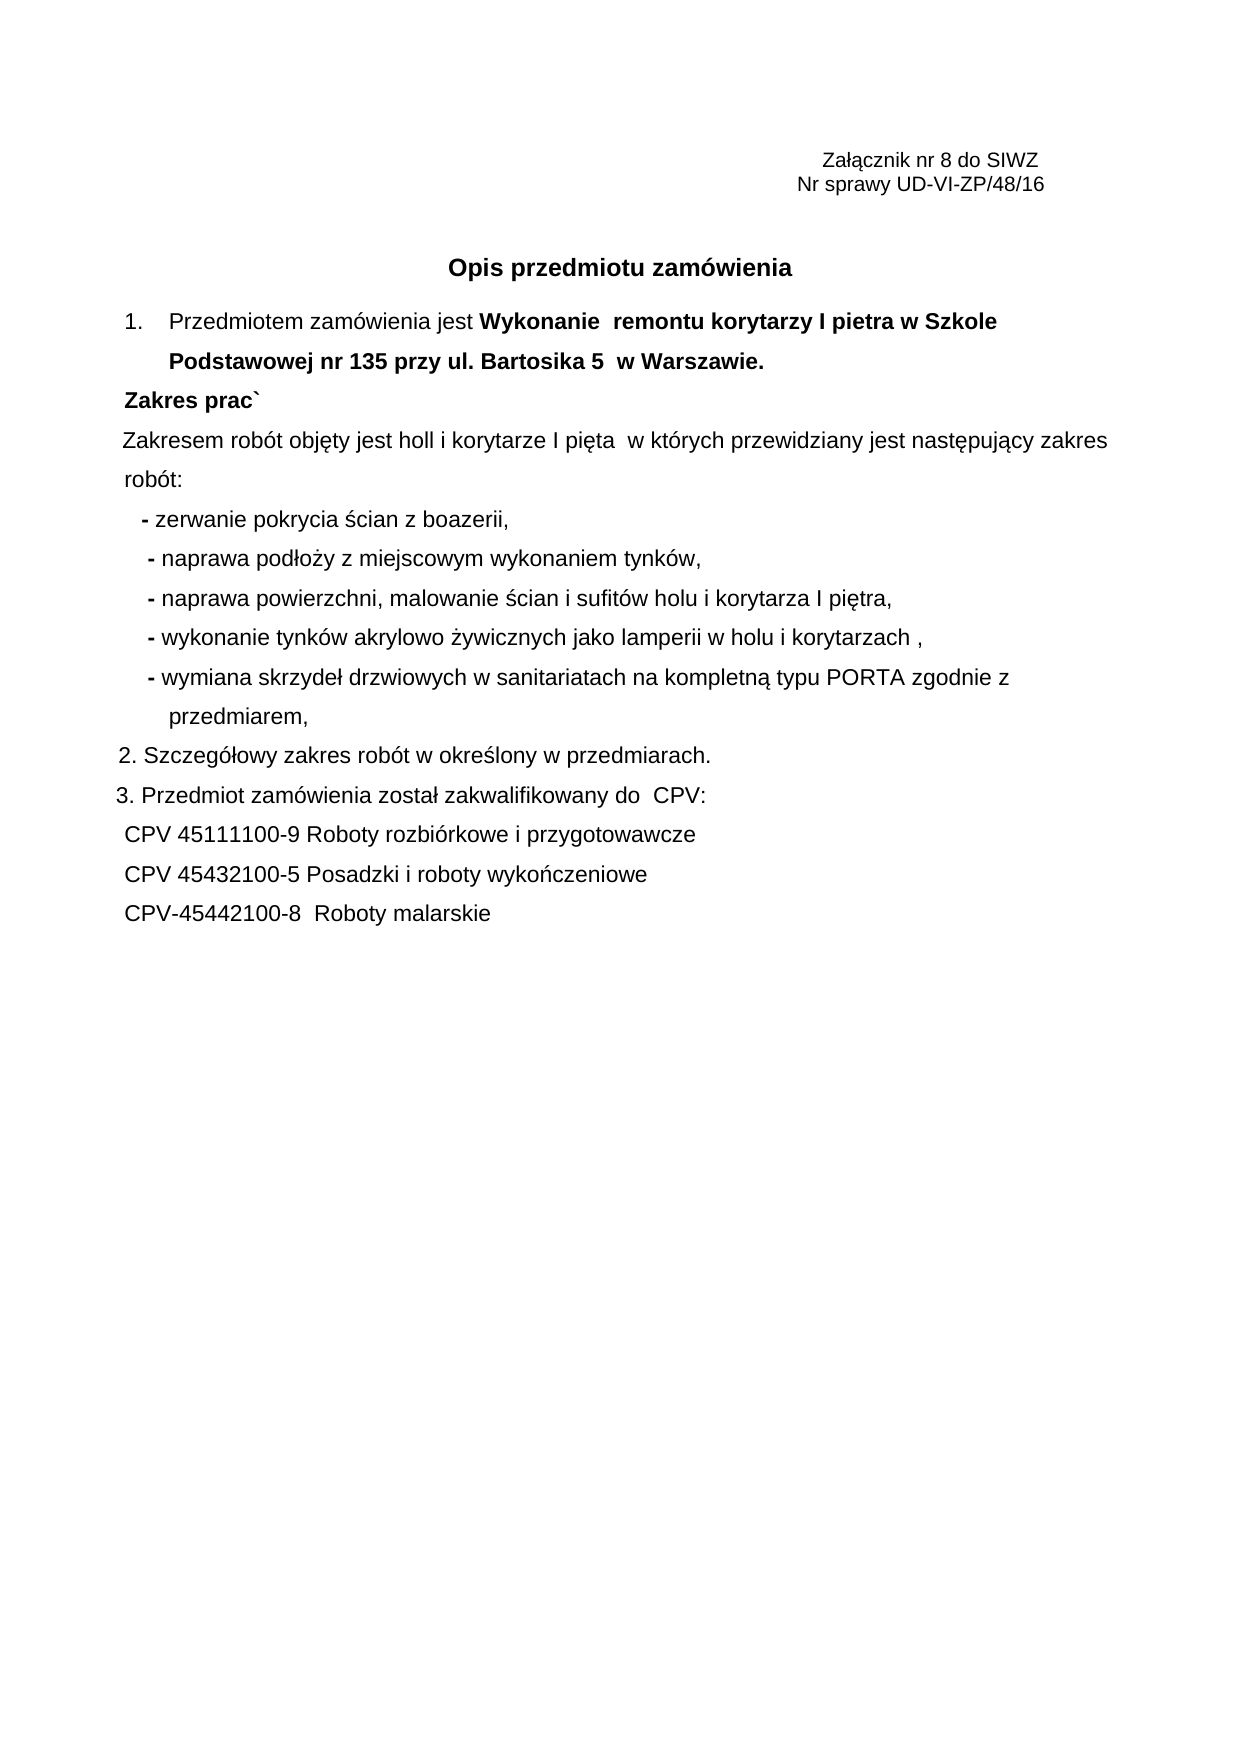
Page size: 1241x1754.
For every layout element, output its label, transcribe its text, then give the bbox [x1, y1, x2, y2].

text Zakresem robót objęty jest holl i korytarze I pięta w których przewidziany jest następujący zakres robót: [109, 427, 1116, 492]
text - zerwanie pokrycia ścian z boazerii, [109, 506, 1116, 532]
text Zakres prac` [124, 387, 1116, 413]
text Nr sprawy UD-VI-ZP/48/16 [774, 172, 1146, 196]
text CPV-45442100-8 Roboty malarskie [124, 900, 1116, 927]
text - naprawa powierzchni, malowanie ścian i sufitów holu i korytarza I piętra, [109, 584, 1116, 611]
text Załącznik nr 8 do SIWZ [124, 148, 1116, 172]
text - wymiana skrzydeł drzwiowych w sanitariatach na kompletną typu PORTA zgodnie z przedmiarem, [109, 663, 1116, 729]
text 2. Szczegółowy zakres robót w określony w przedmiarach. [80, 742, 1116, 769]
text CPV 45432100-5 Posadzki i roboty wykończeniowe [124, 861, 1116, 887]
text CPV 45111100-9 Roboty rozbiórkowe i przygotowawcze [124, 821, 1116, 848]
text - wykonanie tynków akrylowo żywicznych jako lamperii w holu i korytarzach , [109, 624, 1116, 650]
list Przedmiotem zamówienia jest Wykonanie remontu korytarzy I pietra w Szkole Podstawowej nr 135 przy ul. Bartosika 5 w Warszawie. [124, 308, 1116, 374]
text Opis przedmiotu zamówienia [124, 253, 1116, 282]
text - naprawa podłoży z miejscowym wykonaniem tynków, [109, 545, 1116, 571]
text 3. Przedmiot zamówienia został zakwalifikowany do CPV: [109, 782, 1116, 808]
